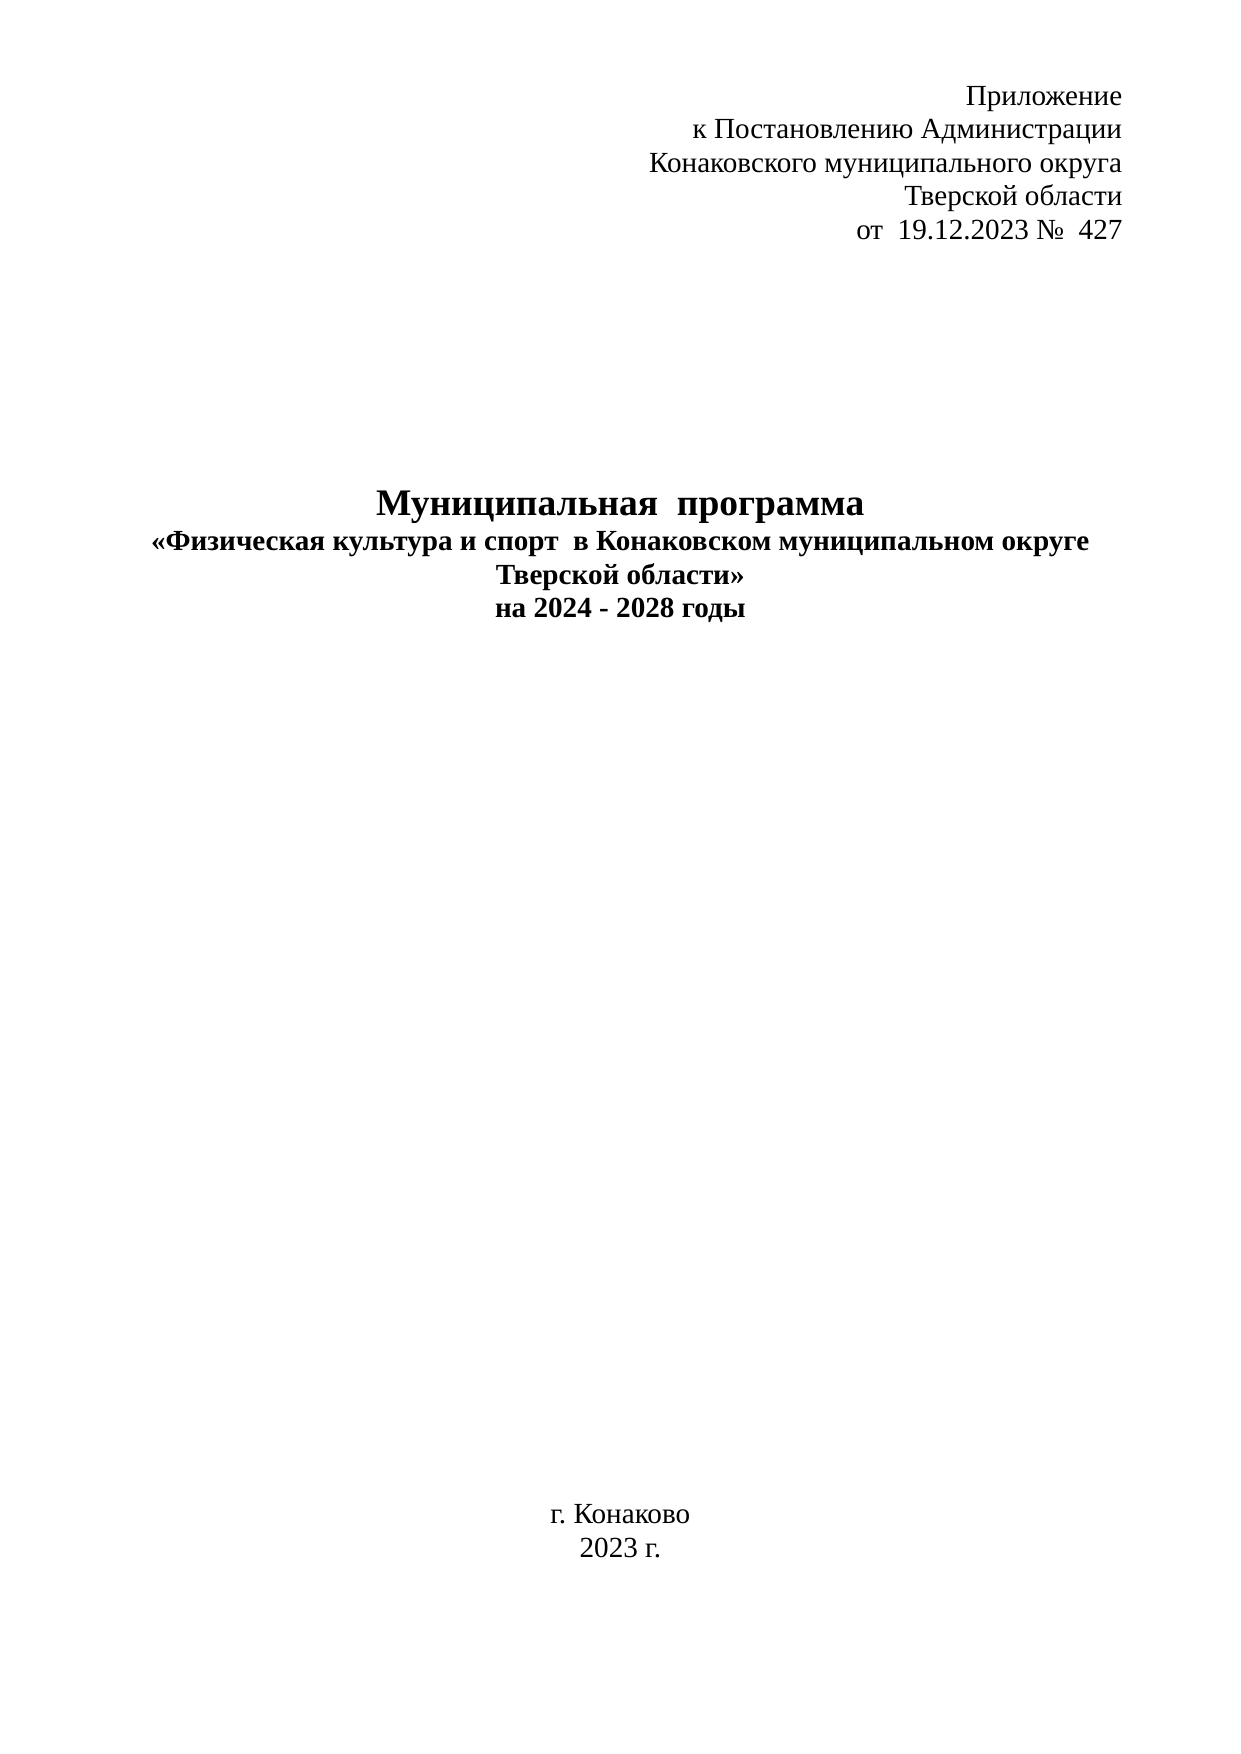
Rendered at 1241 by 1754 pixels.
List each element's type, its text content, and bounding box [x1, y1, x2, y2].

text Приложение [620, 78, 1122, 111]
text к Постановлению Администрации [620, 111, 1122, 145]
text г. Конаково [118, 1496, 1122, 1530]
text «Физическая культура и спорт в Конаковском муниципальном округе Тверской области» [118, 523, 1122, 591]
text Конаковского муниципального округа Тверской области [620, 145, 1122, 212]
text от 19.12.2023 № 427 [620, 212, 1122, 246]
text на 2024 - 2028 годы [118, 591, 1122, 624]
text Муниципальная программа [118, 480, 1122, 523]
text 2023 г. [118, 1530, 1122, 1563]
